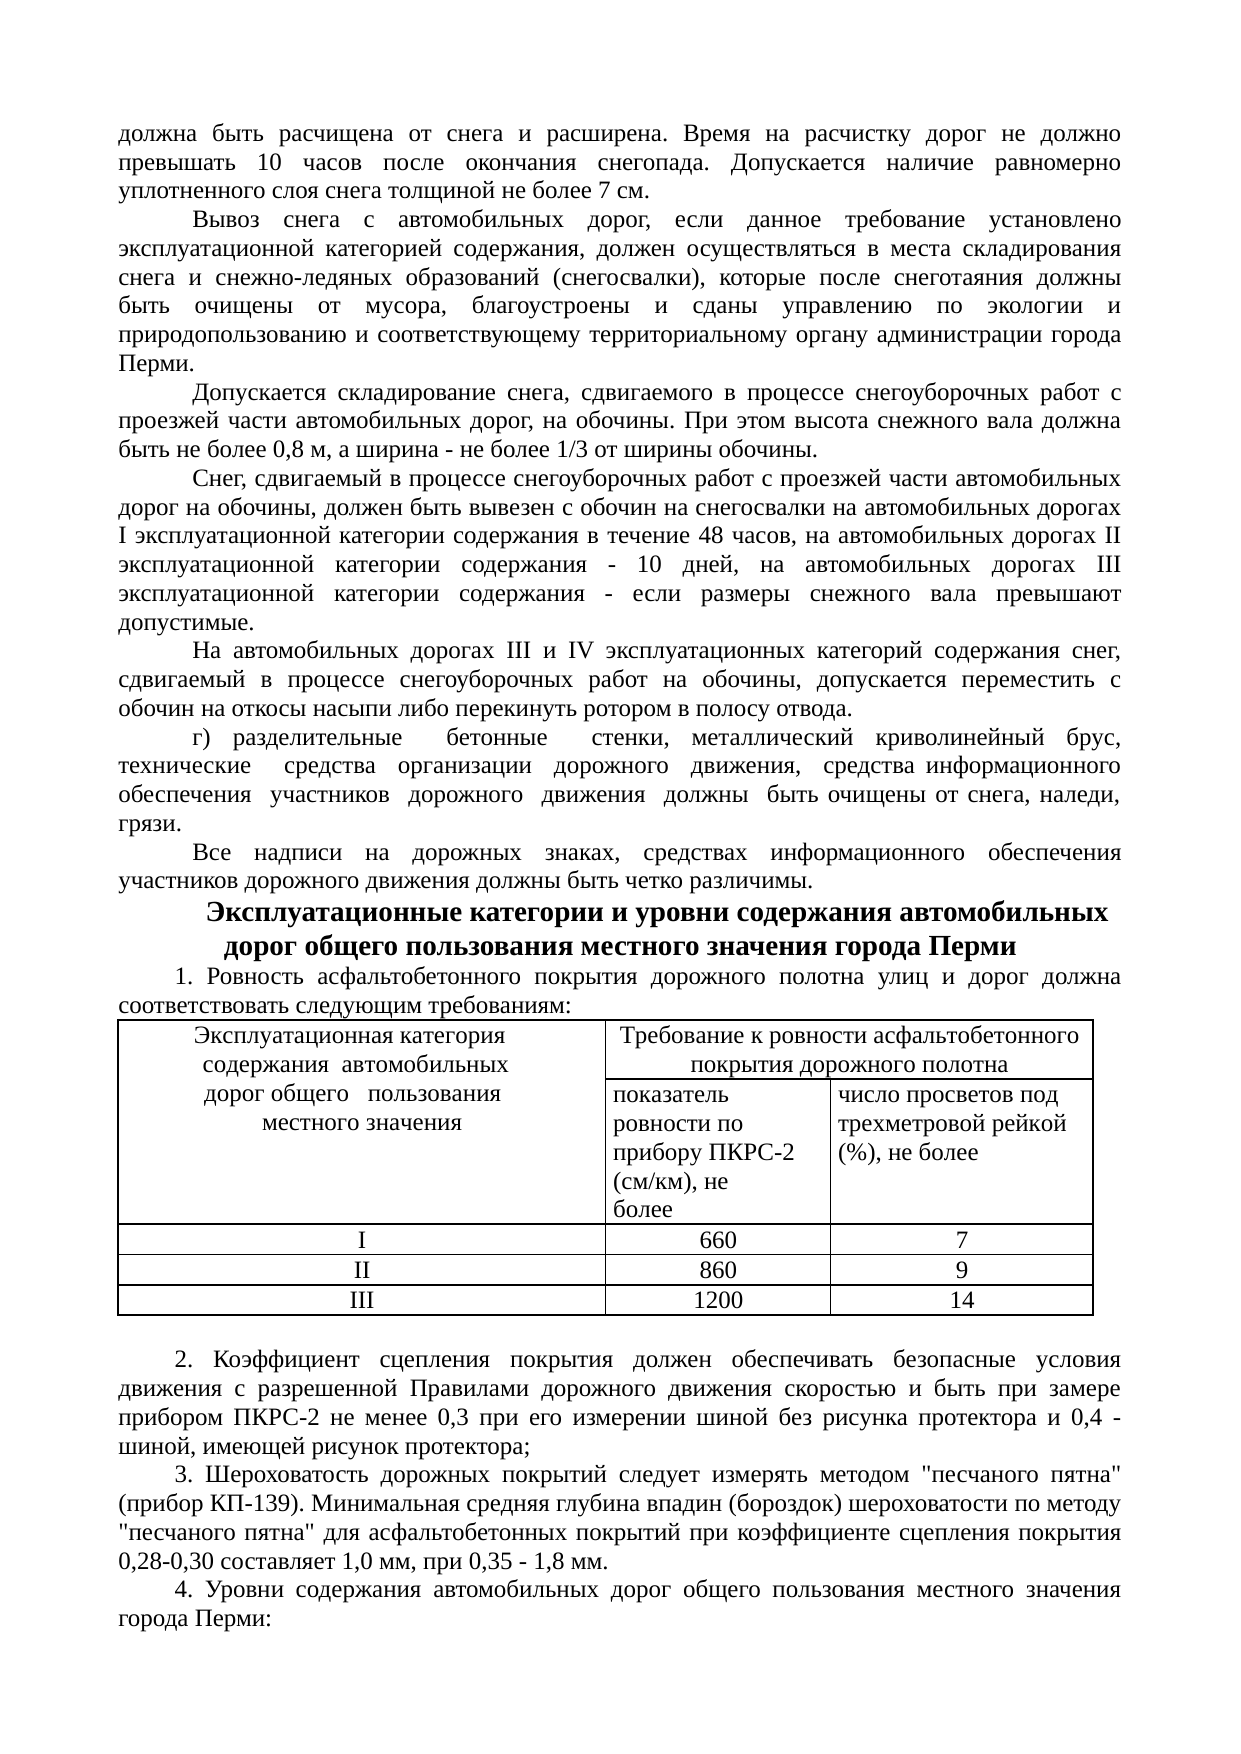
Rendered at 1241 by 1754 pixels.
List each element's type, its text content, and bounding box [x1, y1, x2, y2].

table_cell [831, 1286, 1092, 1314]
text 2. Коэффициент сцепления покрытия должен обеспечивать безопасные условия движения с разрешенной Правилами дорожного движения скоростью и быть при замере прибором ПКРС-2 не менее 0,3 при его измерении шиной без рисунка протектора и 0,4 - шиной, имеющей рисунок протектора; [118, 1344, 1122, 1459]
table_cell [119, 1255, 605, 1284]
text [118, 118, 1122, 204]
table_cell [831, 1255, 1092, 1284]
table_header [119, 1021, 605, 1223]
text Все надписи на дорожных знаках, средствах информационного обеспечения участников дорожного движения должны быть четко различимы. [118, 837, 1122, 894]
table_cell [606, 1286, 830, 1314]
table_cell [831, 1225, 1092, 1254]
text Снег, сдвигаемый в процессе снегоуборочных работ с проезжей части автомобильных дорог на обочины, должен быть вывезен с обочин на снегосвалки на автомобильных дорогах I эксплуатационной категории содержания в течение 48 часов, на автомобильных дорогах II эксплуатационной категории содержания - 10 дней, на автомобильных дорогах III эксплуатационной категории содержания - если размеры снежного вала превышают допустимые. [118, 463, 1122, 636]
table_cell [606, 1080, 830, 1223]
text На автомобильных дорогах III и IV эксплуатационных категорий содержания снег, сдвигаемый в процессе снегоуборочных работ на обочины, допускается переместить с обочин на откосы насыпи либо перекинуть ротором в полосу отвода. [118, 636, 1122, 722]
text Допускается складирование снега, сдвигаемого в процессе снегоуборочных работ с проезжей части автомобильных дорог, на обочины. При этом высота снежного вала должна быть не более , а ширина - не более 1/3 от ширины обочины. [118, 377, 1122, 463]
text г) разделительные бетонные стенки, металлический криволинейный брус, технические средства организации дорожного движения, средства информационного обеспечения участников дорожного движения должны быть очищены от снега, наледи, грязи. [118, 722, 1122, 837]
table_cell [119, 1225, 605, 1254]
text 3. Шероховатость дорожных покрытий следует измерять методом "песчаного пятна" (прибор КП-139). Минимальная средняя глубина впадин (бороздок) шероховатости по методу "песчаного пятна" для асфальтобетонных покрытий при коэффициенте сцепления покрытия 0,28-0,30 составляет , при 0,35 - . [118, 1459, 1122, 1574]
text 1. Ровность асфальтобетонного покрытия дорожного полотна улиц и дорог должна соответствовать следующим требованиям: [118, 961, 1122, 1019]
text Эксплуатационные категории и уровни содержания автомобильных дорог общего пользования местного значения города Перми [118, 894, 1122, 961]
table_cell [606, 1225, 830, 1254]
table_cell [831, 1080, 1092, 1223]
text 4. Уровни содержания автомобильных дорог общего пользования местного значения города Перми: [118, 1574, 1122, 1632]
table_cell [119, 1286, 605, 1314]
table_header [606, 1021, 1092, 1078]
text Вывоз снега с автомобильных дорог, если данное требование установлено эксплуатационной категорией содержания, должен осуществляться в места складирования снега и снежно-ледяных образований (снегосвалки), которые после снеготаяния должны быть очищены от мусора, благоустроены и сданы управлению по экологии и природопользованию и соответствующему территориальному органу администрации города Перми. [118, 204, 1122, 377]
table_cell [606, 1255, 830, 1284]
